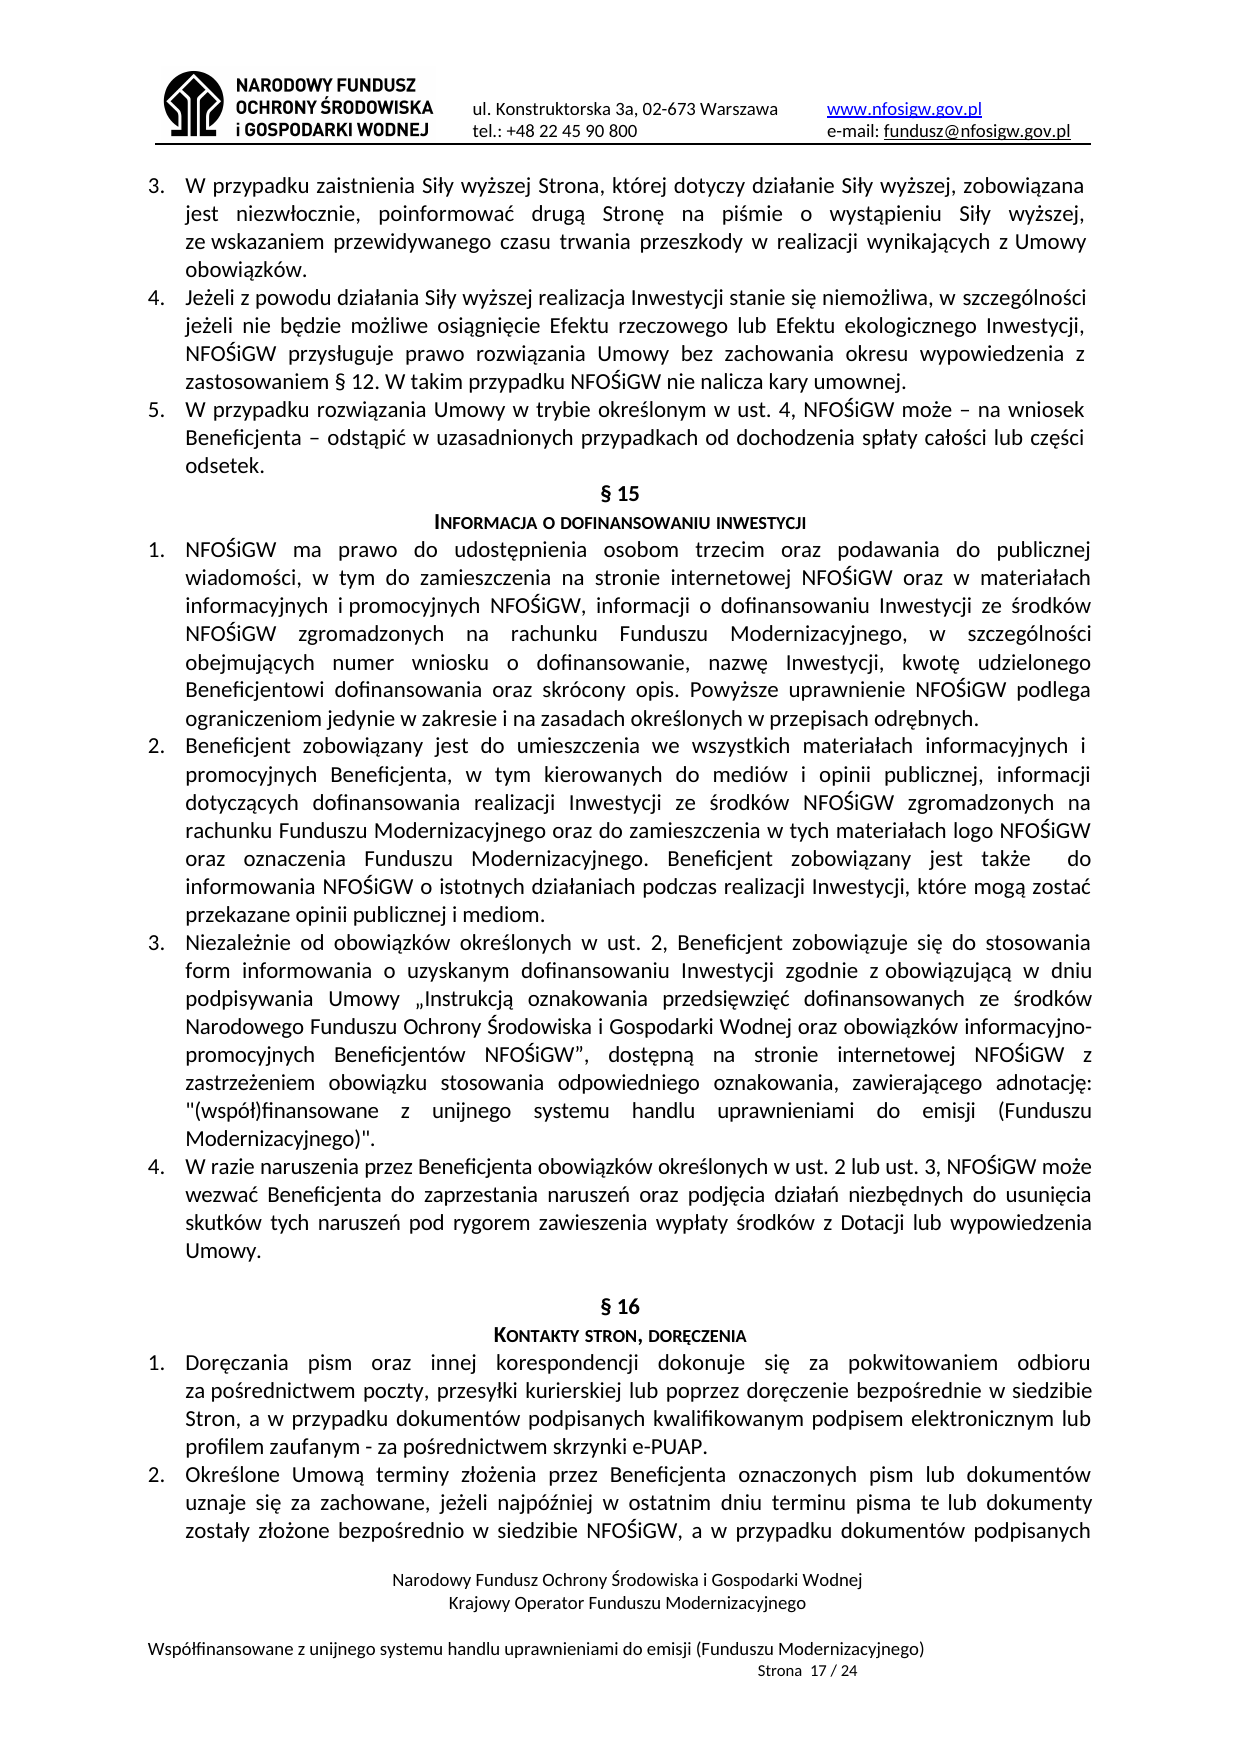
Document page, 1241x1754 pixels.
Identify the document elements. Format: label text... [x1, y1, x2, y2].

list W razie naruszenia przez Beneficjenta obowiązków określonych w ust. 2 lub ust. 3, NFOŚiGW może wezwać Beneficjenta do zaprzestania naruszeń oraz podjęcia działań niezbędnych do usunięcia skutków tych naruszeń pod rygorem zawieszenia wypłaty środków z Dotacji lub wypowiedzenia Umowy. [148, 1152, 1093, 1264]
title W przypadku rozwiązania Umowy w trybie określonym w ust. 4, NFOŚiGW może – na wniosek Beneficjenta – odstąpić w uzasadnionych przypadkach od dochodzenia spłaty całości lub części odsetek. [148, 395, 1086, 479]
title W przypadku zaistnienia Siły wyższej Strona, której dotyczy działanie Siły wyższej, zobowiązana jest niezwłocznie, poinformować drugą Stronę na piśmie o wystąpieniu Siły wyższej, ze wskazaniem przewidywanego czasu trwania przeszkody w realizacji wynikających z Umowy obowiązków. [148, 171, 1086, 283]
title § 16 [148, 1292, 1093, 1320]
picture [161, 66, 437, 143]
title Informacja o dofinansowaniu inwestycji [148, 507, 1093, 536]
title § 15 [148, 479, 1093, 507]
title Jeżeli z powodu działania Siły wyższej realizacja Inwestycji stanie się niemożliwa, w szczególności jeżeli nie będzie możliwe osiągnięcie Efektu rzeczowego lub Efektu ekologicznego Inwestycji, NFOŚiGW przysługuje prawo rozwiązania Umowy bez zachowania okresu wypowiedzenia z zastosowaniem § 12. W takim przypadku NFOŚiGW nie nalicza kary umownej. [148, 283, 1086, 395]
list Beneficjent zobowiązany jest do umieszczenia we wszystkich materiałach informacyjnych i promocyjnych Beneficjenta, w tym kierowanych do mediów i opinii publicznej, informacji dotyczących dofinansowania realizacji Inwestycji ze środków NFOŚiGW zgromadzonych na rachunku Funduszu Modernizacyjnego oraz do zamieszczenia w tych materiałach logo NFOŚiGW oraz oznaczenia Funduszu Modernizacyjnego. Beneficjent zobowiązany jest także do informowania NFOŚiGW o istotnych działaniach podczas realizacji Inwestycji, które mogą zostać przekazane opinii publicznej i mediom. [148, 732, 1093, 928]
title Kontakty stron, doręczenia [148, 1320, 1093, 1348]
list NFOŚiGW ma prawo do udostępnienia osobom trzecim oraz podawania do publicznej wiadomości, w tym do zamieszczenia na stronie internetowej NFOŚiGW oraz w materiałach informacyjnych i promocyjnych NFOŚiGW, informacji o dofinansowaniu Inwestycji ze środków NFOŚiGW zgromadzonych na rachunku Funduszu Modernizacyjnego, w szczególności obejmujących numer wniosku o dofinansowanie, nazwę Inwestycji, kwotę udzielonego Beneficjentowi dofinansowania oraz skrócony opis. Powyższe uprawnienie NFOŚiGW podlega ograniczeniom jedynie w zakresie i na zasadach określonych w przepisach odrębnych. [148, 536, 1093, 732]
text 1. Doręczania pism oraz innej korespondencji dokonuje się za pokwitowaniem odbioru za pośrednictwem poczty, przesyłki kurierskiej lub poprzez doręczenie bezpośrednie w siedzibie Stron, a w przypadku dokumentów podpisanych kwalifikowanym podpisem elektronicznym lub profilem zaufanym - za pośrednictwem skrzynki e-PUAP. [148, 1348, 1093, 1460]
list Niezależnie od obowiązków określonych w ust. 2, Beneficjent zobowiązuje się do stosowania form informowania o uzyskanym dofinansowaniu Inwestycji zgodnie z obowiązującą w dniu podpisywania Umowy „Instrukcją oznakowania przedsięwzięć dofinansowanych ze środków Narodowego Funduszu Ochrony Środowiska i Gospodarki Wodnej oraz obowiązków informacyjno-promocyjnych Beneficjentów NFOŚiGW”, dostępną na stronie internetowej NFOŚiGW z zastrzeżeniem obowiązku stosowania odpowiedniego oznakowania, zawierającego adnotację: "(współ)finansowane z unijnego systemu handlu uprawnieniami do emisji (Funduszu Modernizacyjnego)". [148, 928, 1093, 1152]
